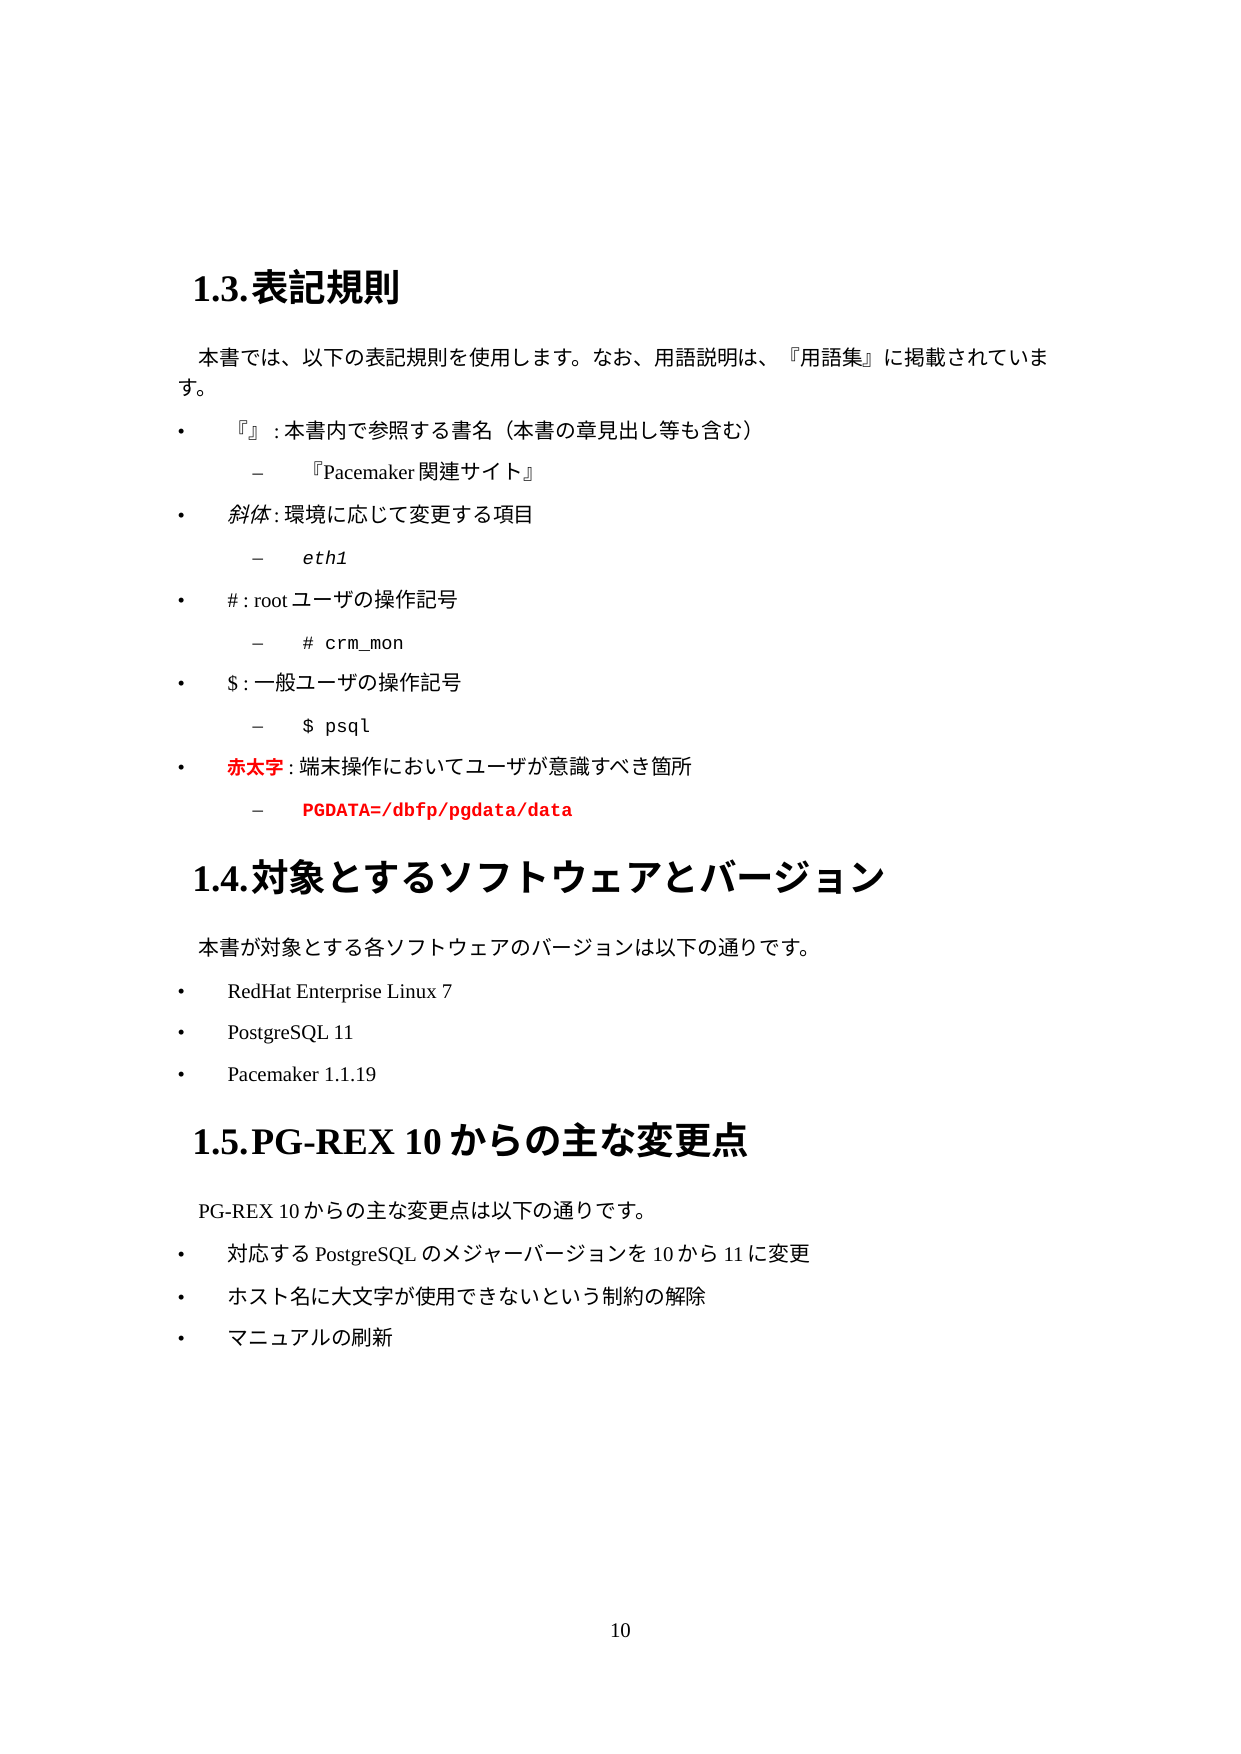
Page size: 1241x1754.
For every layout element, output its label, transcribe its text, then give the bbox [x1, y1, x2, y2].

list マニュアルの刷新 [177, 1323, 1063, 1351]
subtitle PG-REX 10からの主な変更点 [192, 1111, 1063, 1165]
list RedHat Enterprise Linux 7 [177, 973, 1054, 1003]
list 『』 : 本書内で参照する書名（本書の章見出し等も含む） [177, 414, 1054, 444]
list ホスト名に大文字が使用できないという制約の解除 [177, 1280, 1063, 1310]
list Pacemaker 1.1.19 [177, 1057, 1054, 1086]
list $ : 一般ユーザの操作記号 [177, 667, 1054, 696]
subtitle 表記規則 [192, 261, 1063, 312]
list eth1 [252, 541, 1054, 570]
text PG-REX 10からの主な変更点は以下の通りです。 [177, 1194, 1054, 1225]
list PGDATA=/dbfp/pgdata/data [252, 793, 1054, 822]
subtitle 対象とするソフトウェアとバージョン [192, 847, 1063, 902]
list 対応するPostgreSQLのメジャーバージョンを10から11に変更 [177, 1237, 1063, 1267]
list # : rootユーザの操作記号 [177, 583, 1054, 613]
list # crm_mon [252, 626, 1054, 655]
list 『Pacemaker関連サイト』 [252, 457, 1054, 486]
text 本書では、以下の表記規則を使用します。なお、用語説明は、『用語集』に掲載されています。 [177, 341, 1054, 402]
list PostgreSQL 11 [177, 1015, 1054, 1044]
list 赤太字 : 端末操作においてユーザが意識すべき箇所 [177, 751, 1054, 781]
list $ psql [252, 709, 1054, 738]
list 斜体 : 環境に応じて変更する項目 [177, 498, 1054, 529]
text 本書が対象とする各ソフトウェアのバージョンは以下の通りです。 [177, 931, 1054, 961]
